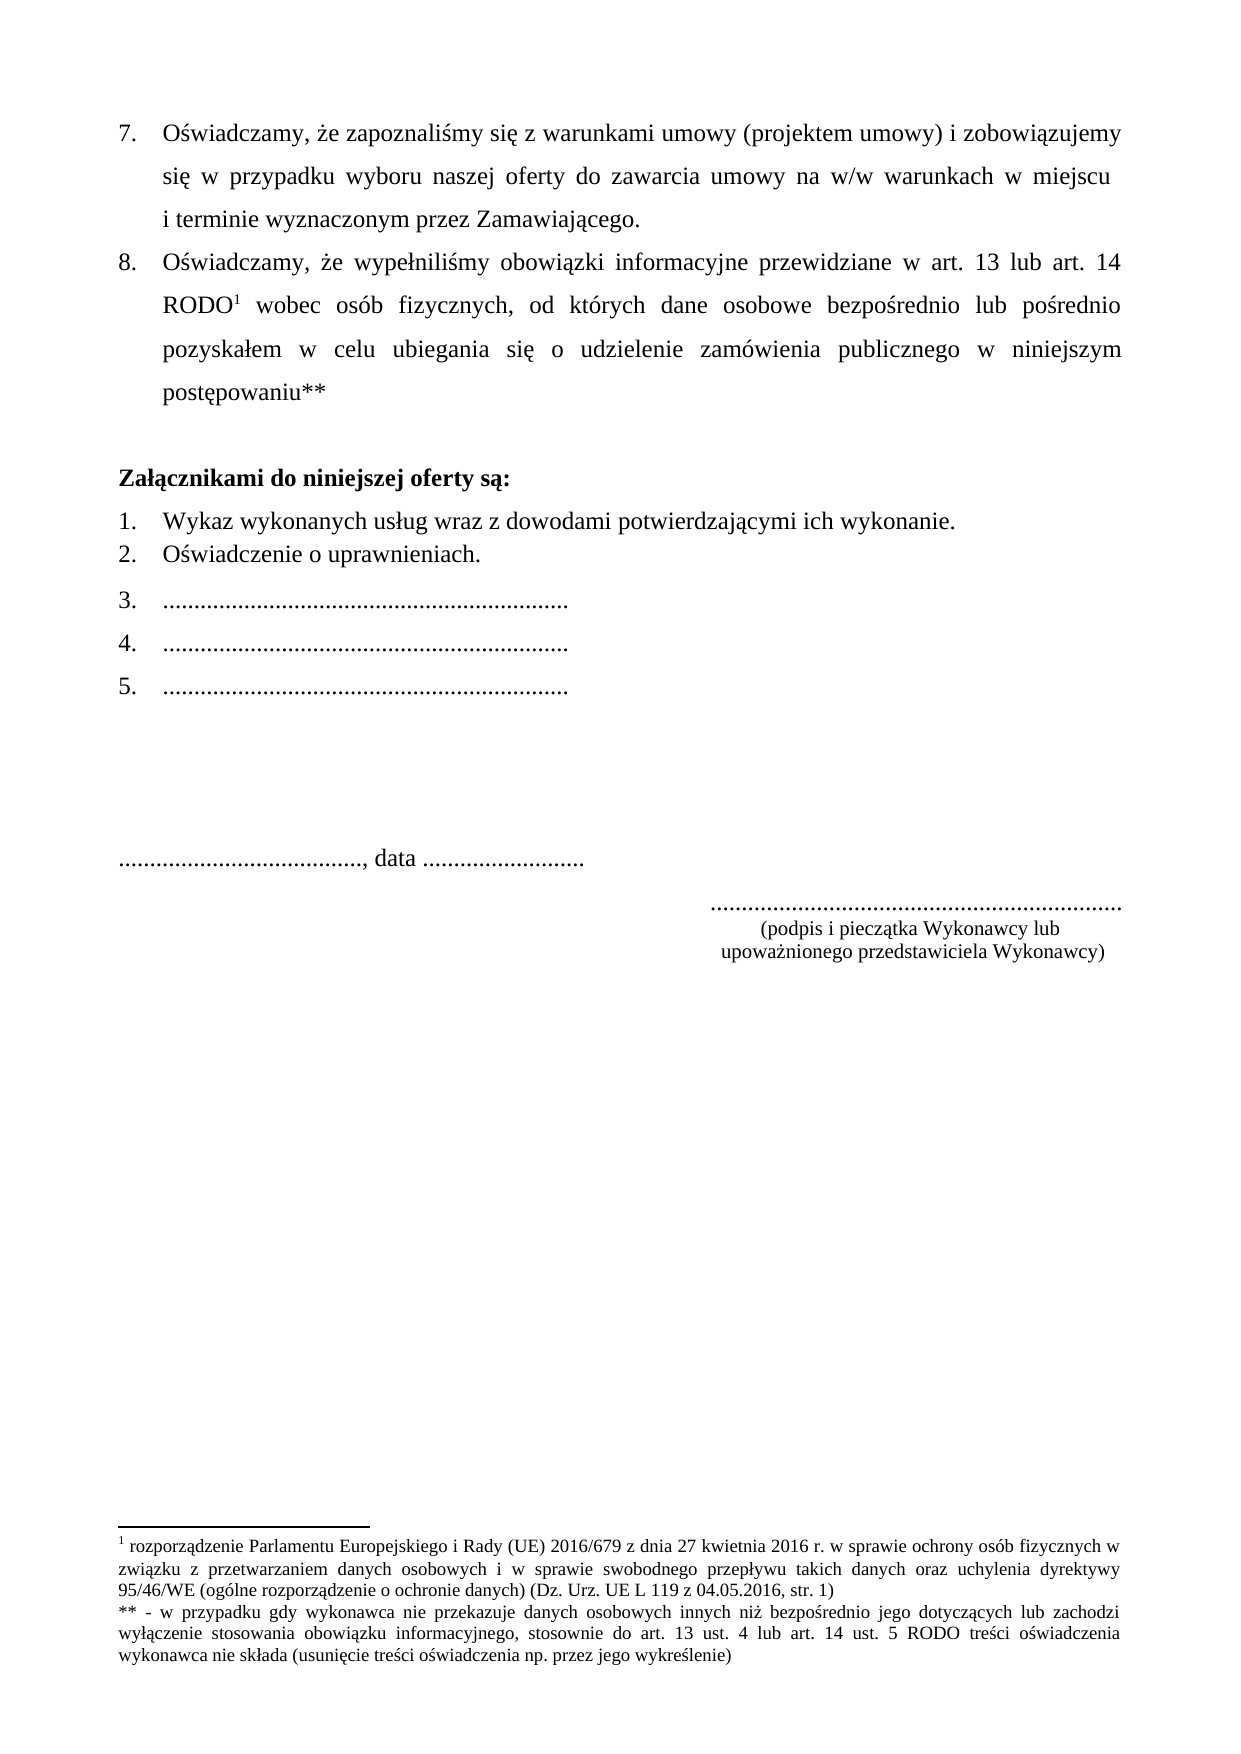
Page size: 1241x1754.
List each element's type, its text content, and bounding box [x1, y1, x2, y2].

text .................................................................. [561, 887, 1122, 915]
list ................................................................. [118, 671, 1122, 700]
list Oświadczamy, że zapoznaliśmy się z warunkami umowy (projektem umowy) i zobowiązujemy się w przypadku wyboru naszej oferty do zawarcia umowy na w/w warunkach w miejscu i terminie wyznaczonym przez Zamawiającego. [118, 118, 1122, 233]
list Wykaz wykonanych usług wraz z dowodami potwierdzającymi ich wykonanie. [118, 506, 1122, 535]
list Oświadczenie o uprawnieniach. [118, 539, 1122, 568]
text (podpis i pieczątka Wykonawcy lub [662, 915, 1122, 939]
text ......................................., data .......................... [118, 843, 1122, 872]
text Załącznikami do niniejszej oferty są: [118, 463, 1122, 492]
text upoważnionego przedstawiciela Wykonawcy) [662, 939, 1122, 963]
list ................................................................. [118, 628, 1122, 657]
list Oświadczamy, że wypełniliśmy obowiązki informacyjne przewidziane w art. 13 lub art. 14 RODO wobec osób fizycznych, od których dane osobowe bezpośrednio lub pośrednio pozyskałem w celu ubiegania się o udzielenie zamówienia publicznego w niniejszym postępowaniu** [118, 247, 1122, 406]
list ................................................................. [118, 585, 1122, 613]
